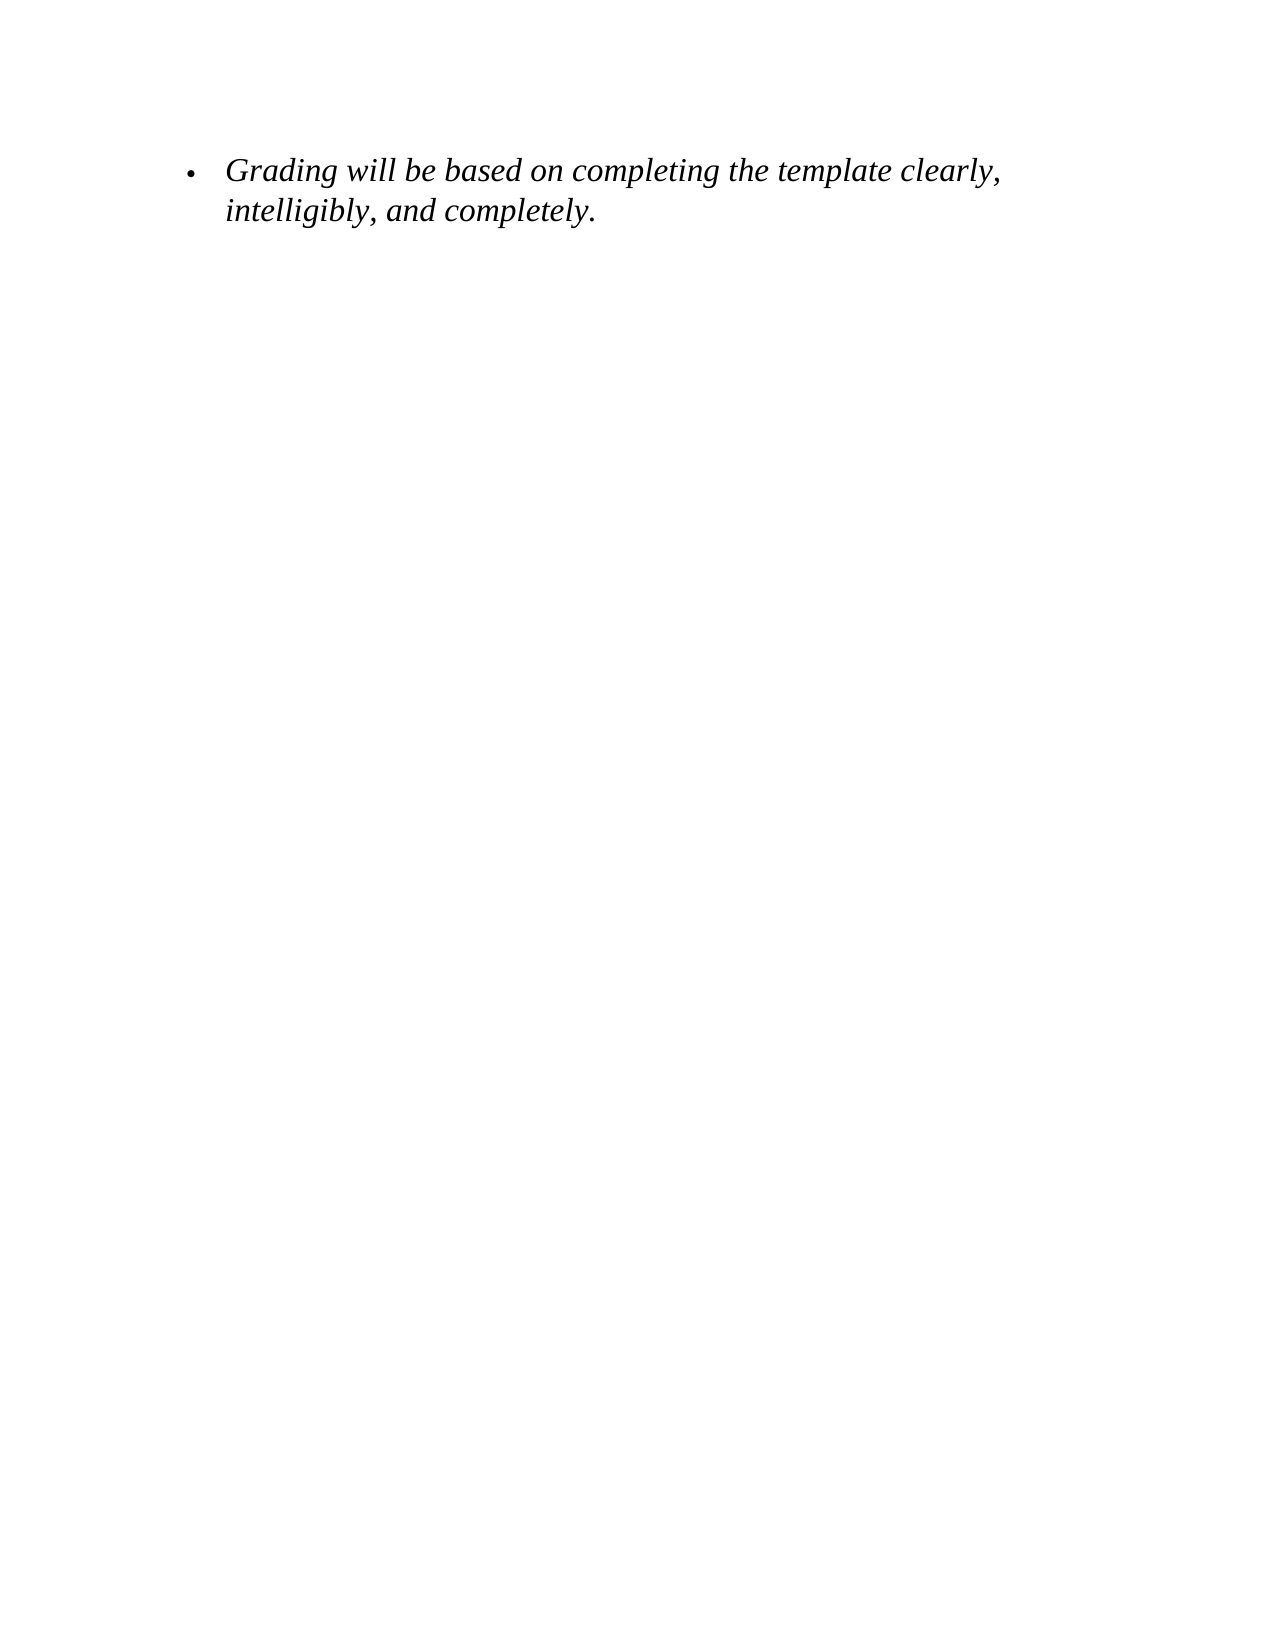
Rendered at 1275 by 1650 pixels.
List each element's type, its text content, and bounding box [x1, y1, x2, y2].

list Grading will be based on completing the template clearly, intelligibly, and completely. [187, 150, 1125, 228]
